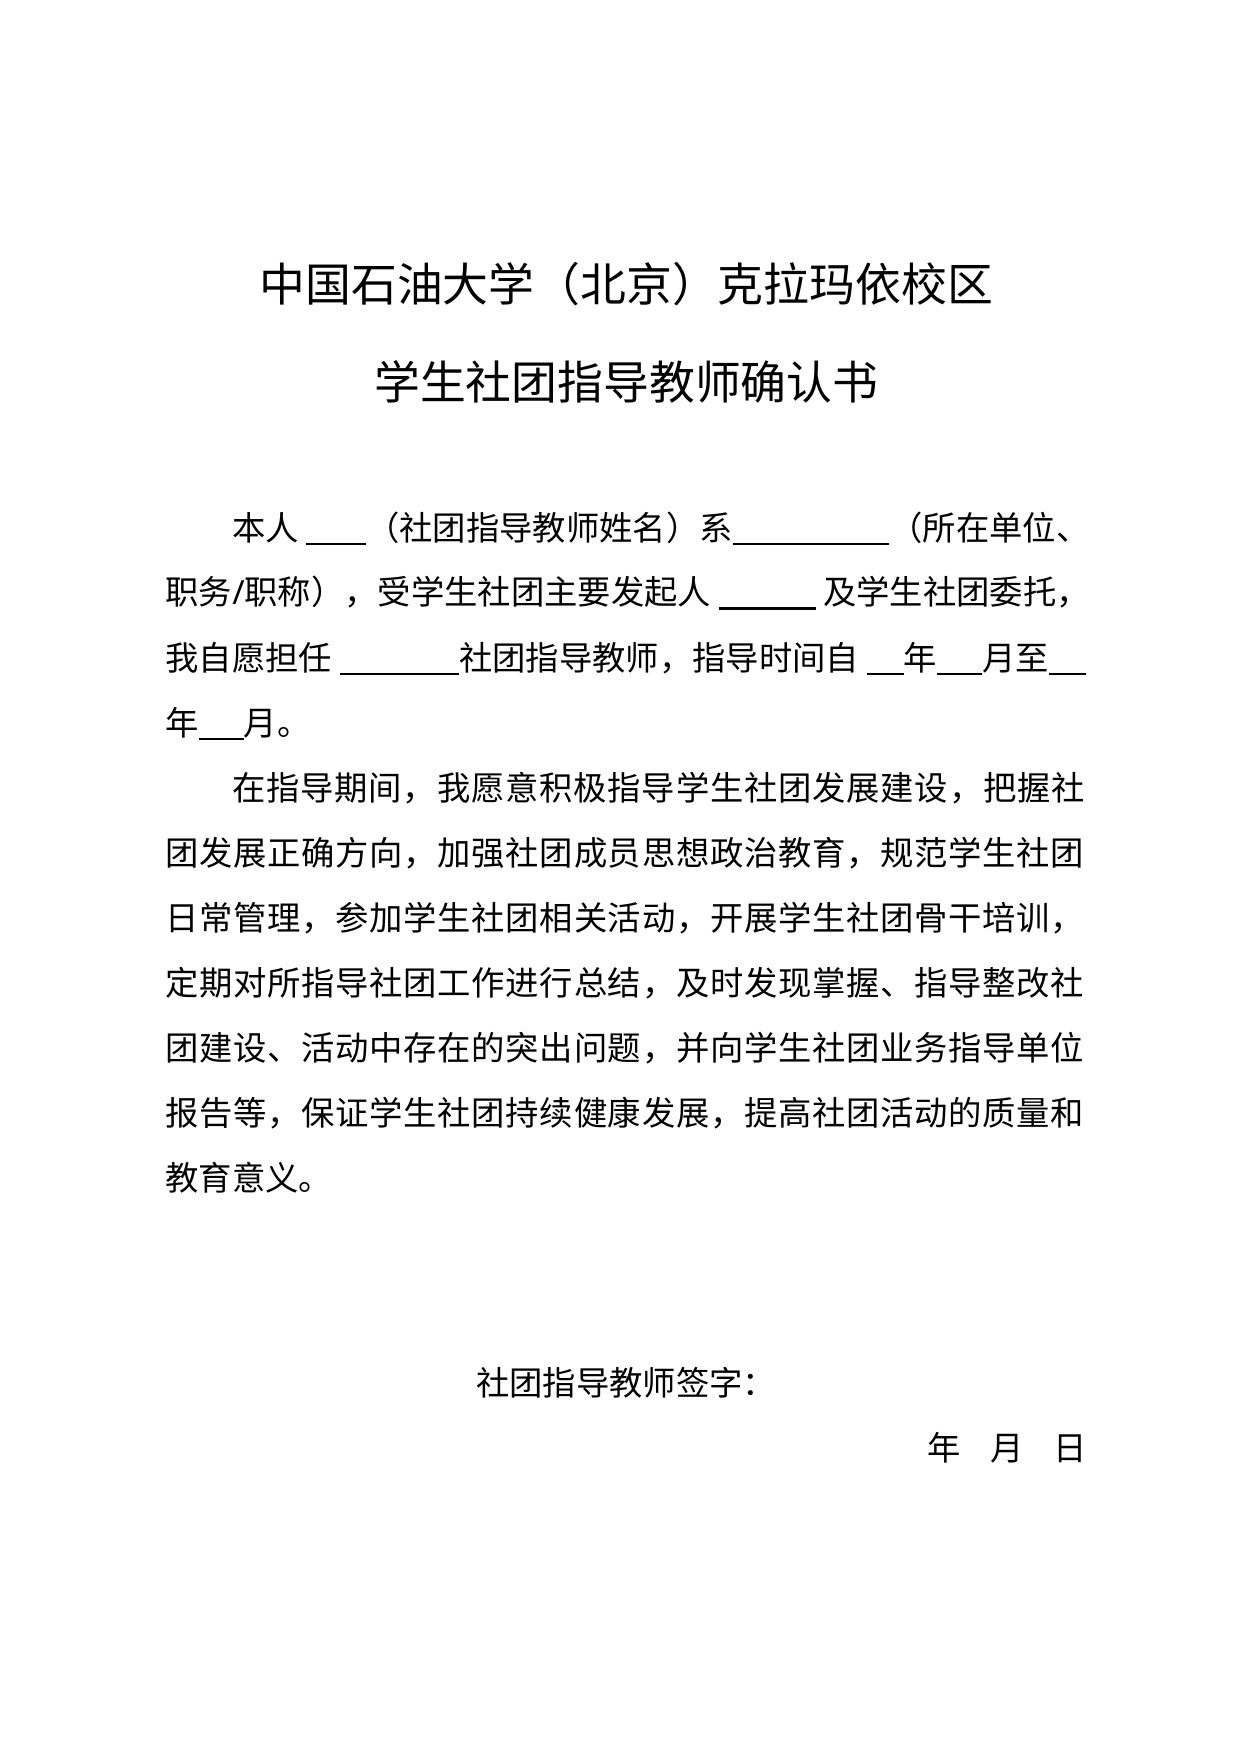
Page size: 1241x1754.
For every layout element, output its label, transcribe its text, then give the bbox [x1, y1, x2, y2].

text 年 月 日 [165, 1413, 1087, 1478]
text 本人 （社团指导教师姓名）系 （所在单位、职务/职称），受学生社团主要发起人 及学生社团委托，我自愿担任 社团指导教师，指导时间自 年 月至 年 月。 [165, 493, 1087, 753]
text 中国石油大学（北京）克拉玛依校区 [165, 233, 1087, 330]
text 社团指导教师签字： [165, 1348, 1087, 1413]
text 在指导期间，我愿意积极指导学生社团发展建设，把握社团发展正确方向，加强社团成员思想政治教育，规范学生社团日常管理，参加学生社团相关活动，开展学生社团骨干培训，定期对所指导社团工作进行总结，及时发现掌握、指导整改社团建设、活动中存在的突出问题，并向学生社团业务指导单位报告等，保证学生社团持续健康发展，提高社团活动的质量和教育意义。 [165, 753, 1087, 1208]
text 学生社团指导教师确认书 [165, 330, 1087, 428]
